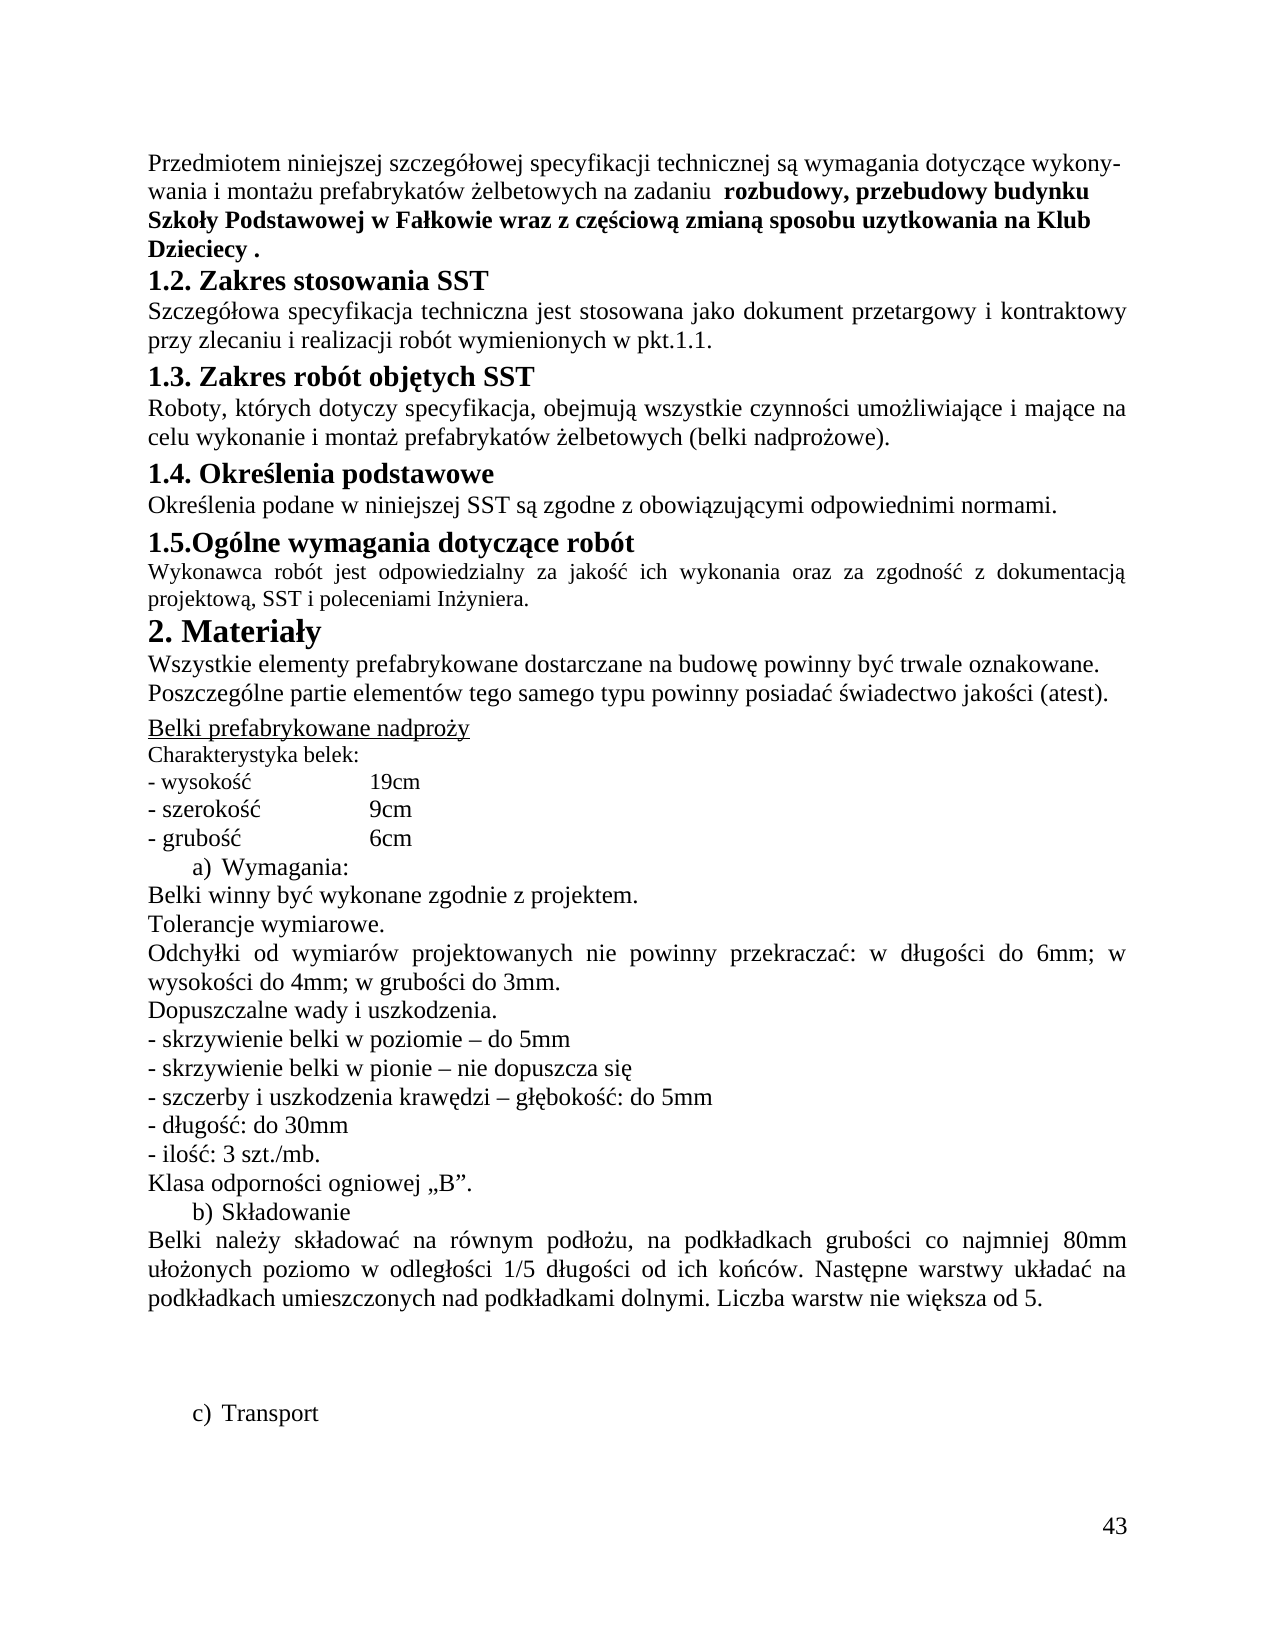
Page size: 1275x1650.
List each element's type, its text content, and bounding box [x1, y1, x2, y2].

text Wszystkie elementy prefabrykowane dostarczane na budowę powinny być trwale oznakowane. [148, 649, 1127, 678]
text Klasa odporności ogniowej „B”. [148, 1168, 1127, 1197]
list Składowanie [192, 1197, 1127, 1226]
text 1.5.Ogólne wymagania dotyczące robót [148, 525, 1127, 558]
text Belki prefabrykowane nadproży [148, 713, 1127, 742]
text - skrzywienie belki w poziomie – do 5mm [148, 1024, 1127, 1053]
text - długość: do 30mm [148, 1111, 1127, 1139]
text 1.3. Zakres robót objętych SST [148, 359, 1127, 393]
text 1.4. Określenia podstawowe [148, 457, 1127, 490]
text Charakterystyka belek: [148, 742, 1127, 768]
text Poszczególne partie elementów tego samego typu powinny posiadać świadectwo jakości (atest). [148, 678, 1127, 707]
text Wykonawca robót jest odpowiedzialny za jakość ich wykonania oraz za zgodność z dokumentacją projektową, SST i poleceniami Inżyniera. [148, 558, 1127, 611]
text Dopuszczalne wady i uszkodzenia. [148, 996, 1127, 1024]
list Transport [192, 1398, 1127, 1427]
text 2. Materiały [148, 611, 1127, 649]
text Odchyłki od wymiarów projektowanych nie powinny przekraczać: w długości do 6mm; w wysokości do 4mm; w grubości do 3mm. [148, 938, 1127, 996]
text Określenia podane w niniejszej SST są zgodne z obowiązującymi odpowiednimi normami. [148, 490, 1127, 519]
text Szczegółowa specyfikacja techniczna jest stosowana jako dokument przetargowy i kontraktowy przy zlecaniu i realizacji robót wymienionych w pkt.1.1. [148, 296, 1127, 354]
text - ilość: 3 szt./mb. [148, 1139, 1127, 1168]
text Belki należy składować na równym podłożu, na podkładkach grubości co najmniej 80mm ułożonych poziomo w odległości 1/5 długości od ich końców. Następne warstwy układać na podkładkach umieszczonych nad podkładkami dolnymi. Liczba warstw nie większa od 5. [148, 1226, 1127, 1312]
text - wysokość 19cm [148, 768, 1127, 794]
list Wymagania: [192, 852, 1127, 881]
text Belki winny być wykonane zgodnie z projektem. [148, 881, 1127, 909]
text Przedmiotem niniejszej szczegółowej specyfikacji technicznej są wymagania dotyczące wykonywania i montażu prefabrykatów żelbetowych na zadaniu rozbudowy, przebudowy budynku Szkoły Podstawowej w Fałkowie wraz z częściową zmianą sposobu uzytkowania na Klub Dzieciecy . [148, 148, 1127, 263]
text - szczerby i uszkodzenia krawędzi – głębokość: do 5mm [148, 1082, 1127, 1111]
text Roboty, których dotyczy specyfikacja, obejmują wszystkie czynności umożliwiające i mające na celu wykonanie i montaż prefabrykatów żelbetowych (belki nadprożowe). [148, 393, 1127, 451]
text - szerokość 9cm [148, 794, 1127, 823]
text Tolerancje wymiarowe. [148, 909, 1127, 938]
text 1.2. Zakres stosowania SST [148, 263, 1127, 296]
text - grubość 6cm [148, 823, 1127, 852]
text - skrzywienie belki w pionie – nie dopuszcza się [148, 1053, 1127, 1082]
